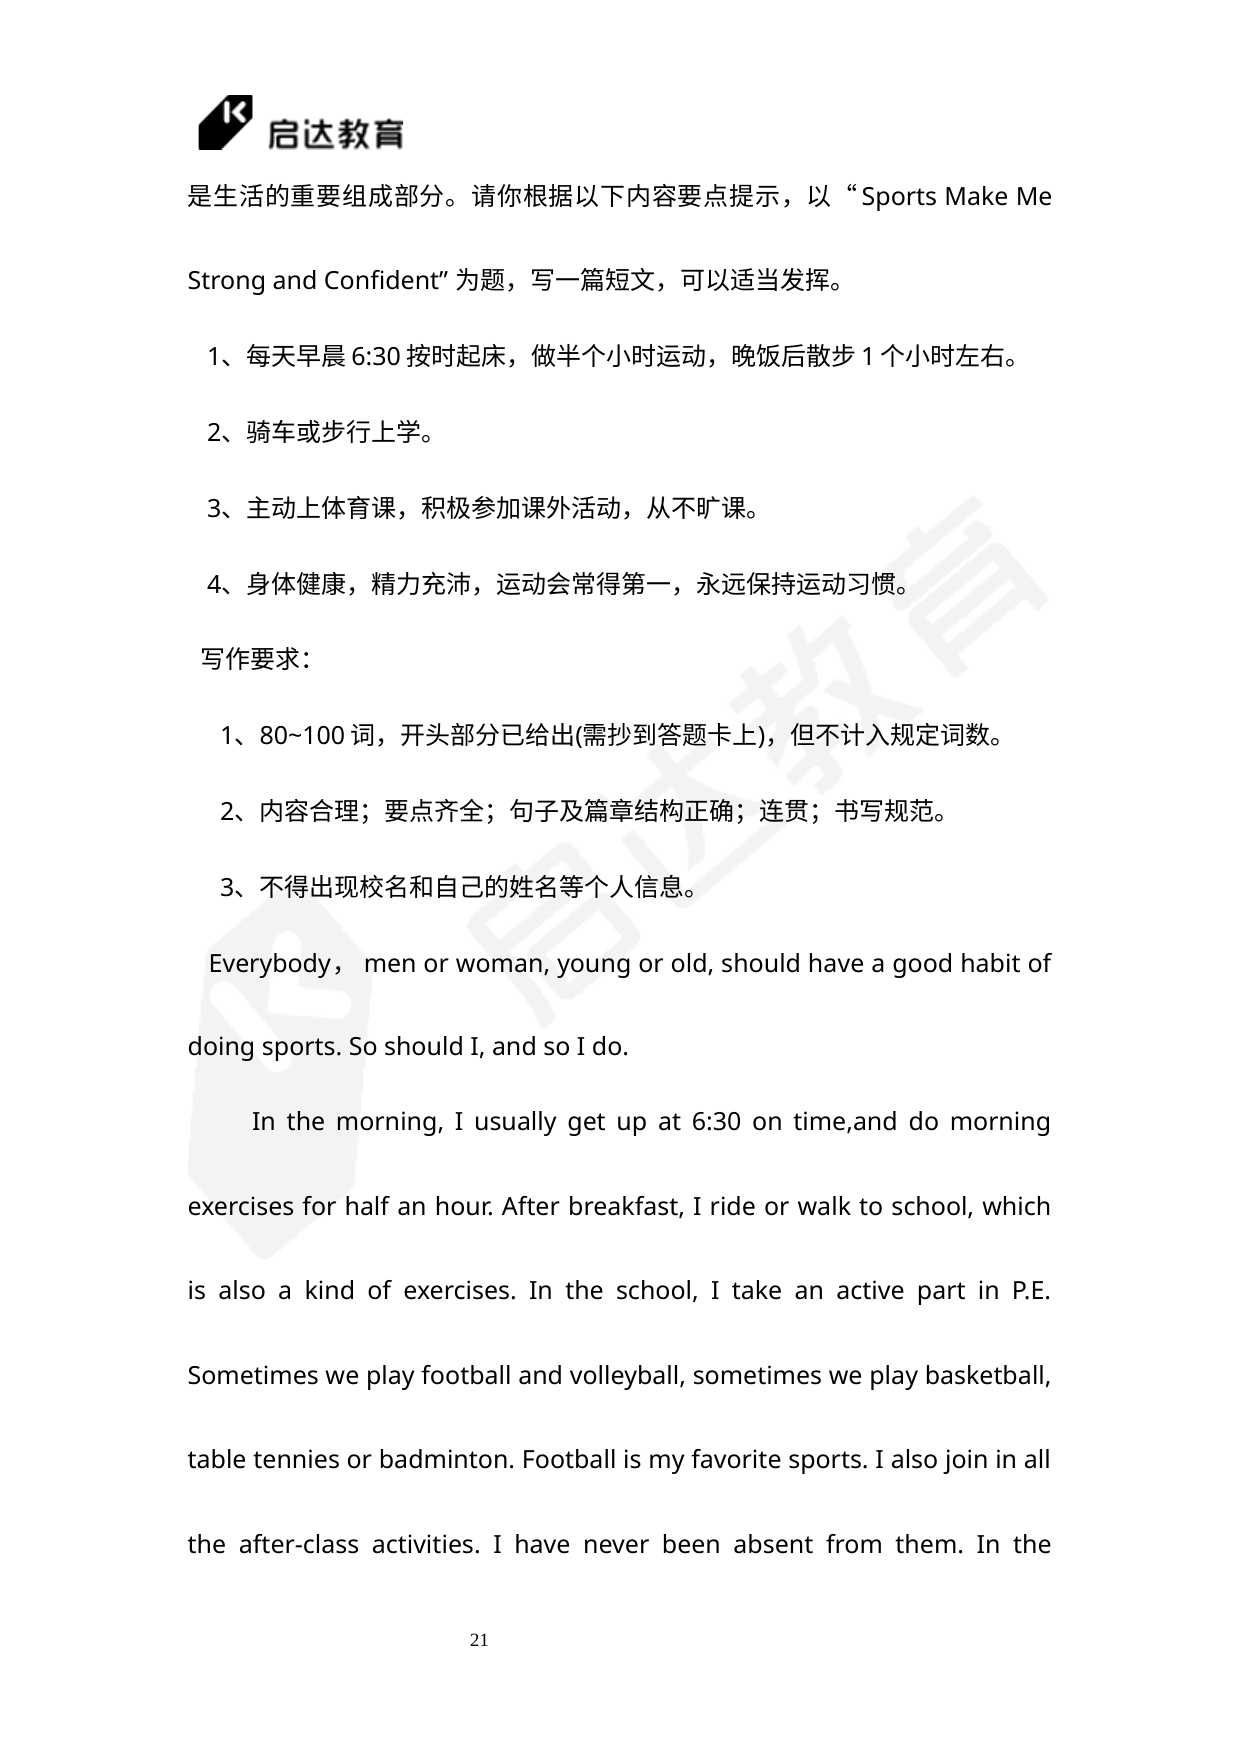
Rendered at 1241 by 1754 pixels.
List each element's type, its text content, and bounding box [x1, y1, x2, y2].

text 3、不得出现校名和自己的姓名等个人信息。 [187, 853, 1053, 918]
text 1、80~100词，开头部分已给出(需抄到答题卡上)，但不计入规定词数。 [187, 701, 1053, 766]
text 2、骑车或步行上学。 [187, 398, 1053, 463]
text 2、内容合理；要点齐全；句子及篇章结构正确；连贯；书写规范。 [187, 777, 1053, 842]
text 4、身体健康，精力充沛，运动会常得第一，永远保持运动习惯。 [187, 550, 1053, 615]
picture [198, 95, 404, 150]
text 1、每天早晨6:30按时起床，做半个小时运动，晚饭后散步1个小时左右。 [187, 322, 1053, 387]
text Everybody， men or woman, young or old, should have a good habit of doing sports. So should I, and so I do. [187, 929, 1053, 1078]
text 3、主动上体育课，积极参加课外活动，从不旷课。 [187, 474, 1053, 539]
text 同学们好！ 会工作、会学习、会运动、会娱乐就是会生活。良好的运动习惯是生活的重要组成部分。请你根据以下内容要点提示，以“Sports Make Me Strong and Confident” 为题，写一篇短文，可以适当发挥。 [187, 162, 1053, 311]
text 写作要求： [187, 626, 1053, 691]
